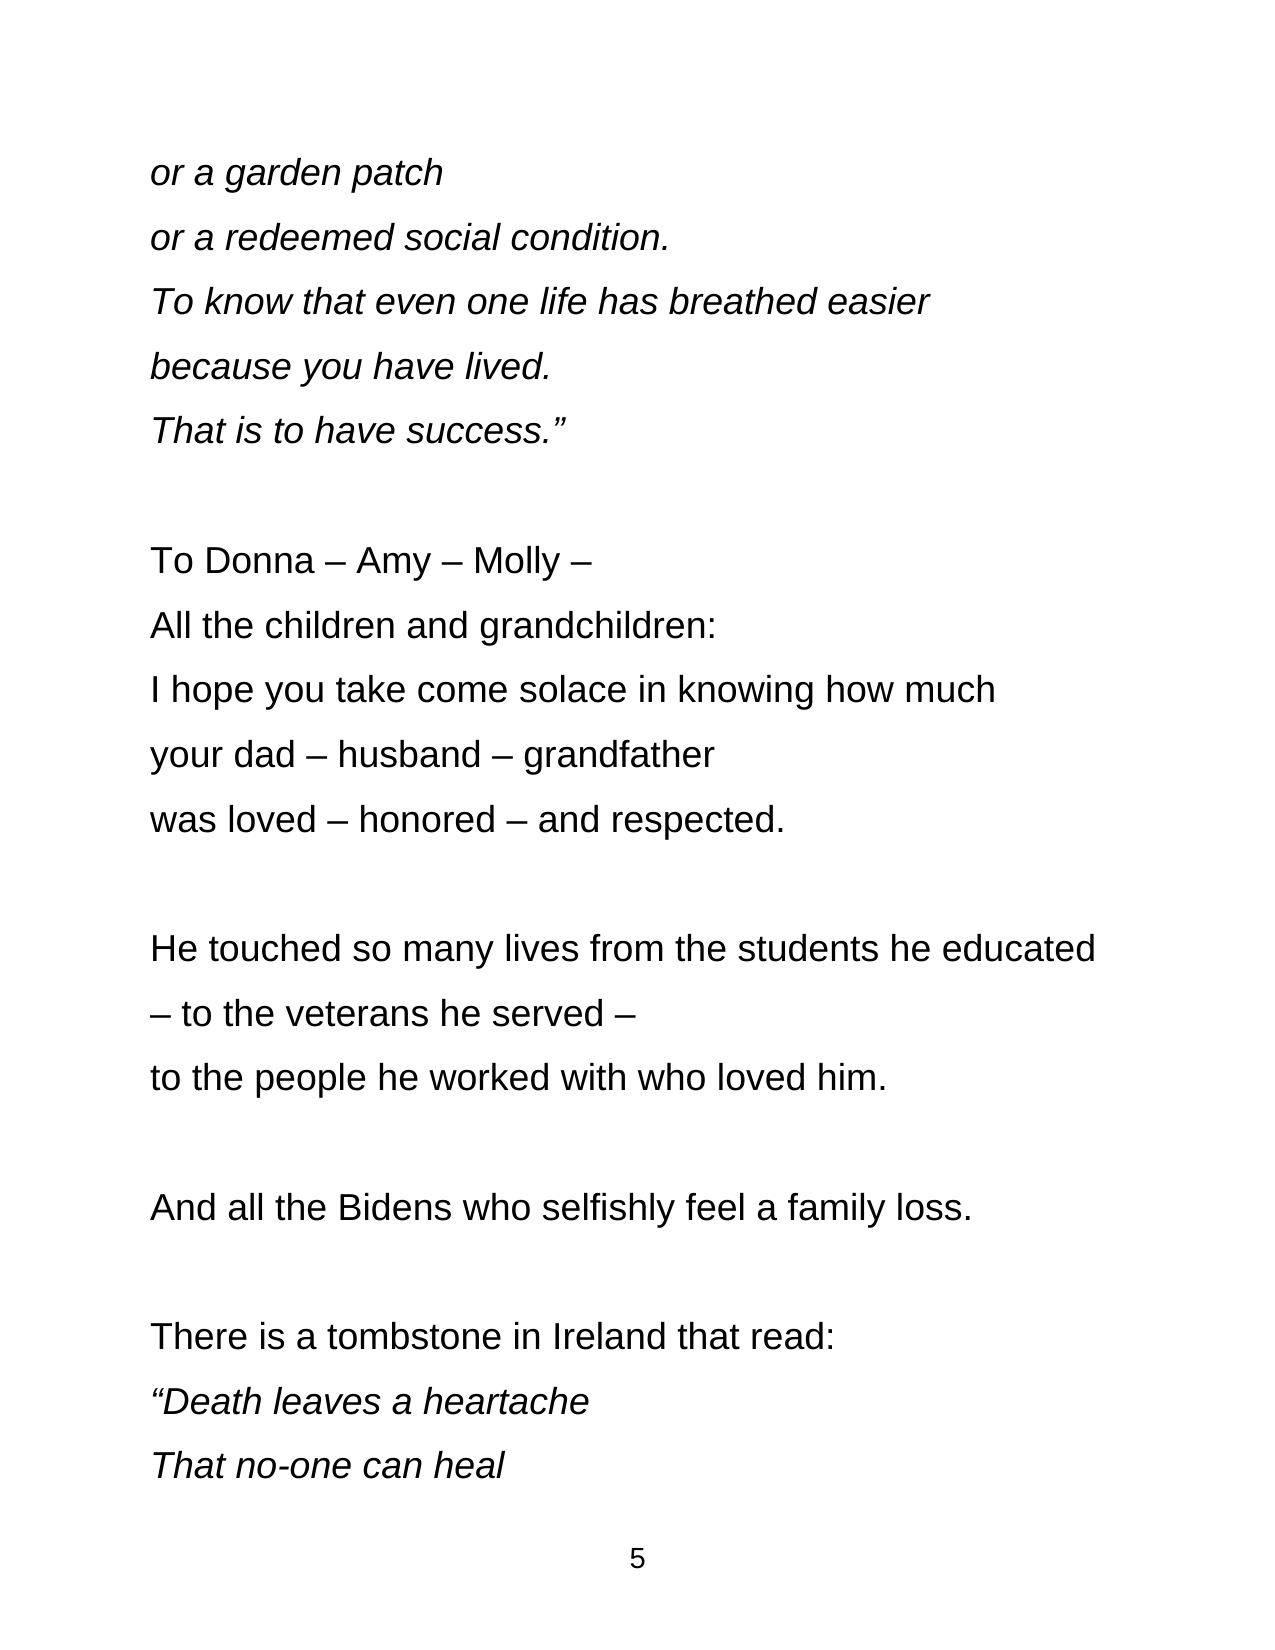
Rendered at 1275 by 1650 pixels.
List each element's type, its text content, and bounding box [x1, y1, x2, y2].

text He touched so many lives from the students he educated – to the veterans he served – [150, 926, 1125, 1034]
text To Donna – Amy – Molly – [150, 538, 1125, 581]
text And all the Bidens who selfishly feel a family loss. [150, 1185, 1125, 1228]
text “Death leaves a heartache [150, 1379, 1125, 1422]
text your dad – husband – grandfather [150, 732, 1125, 775]
text There is a tombstone in Ireland that read: [150, 1314, 1125, 1357]
text That no-one can heal [150, 1444, 1125, 1487]
text because you have lived. [150, 344, 1125, 387]
text or a garden patch [150, 150, 1125, 193]
text to the people he worked with who loved him. [150, 1056, 1125, 1099]
text That is to have success.” [150, 409, 1125, 452]
text To know that even one life has breathed easier [150, 279, 1125, 322]
text or a redeemed social condition. [150, 215, 1125, 258]
text was loved – honored – and respected. [150, 797, 1125, 840]
text I hope you take come solace in knowing how much [150, 667, 1125, 711]
text All the children and grandchildren: [150, 603, 1125, 646]
